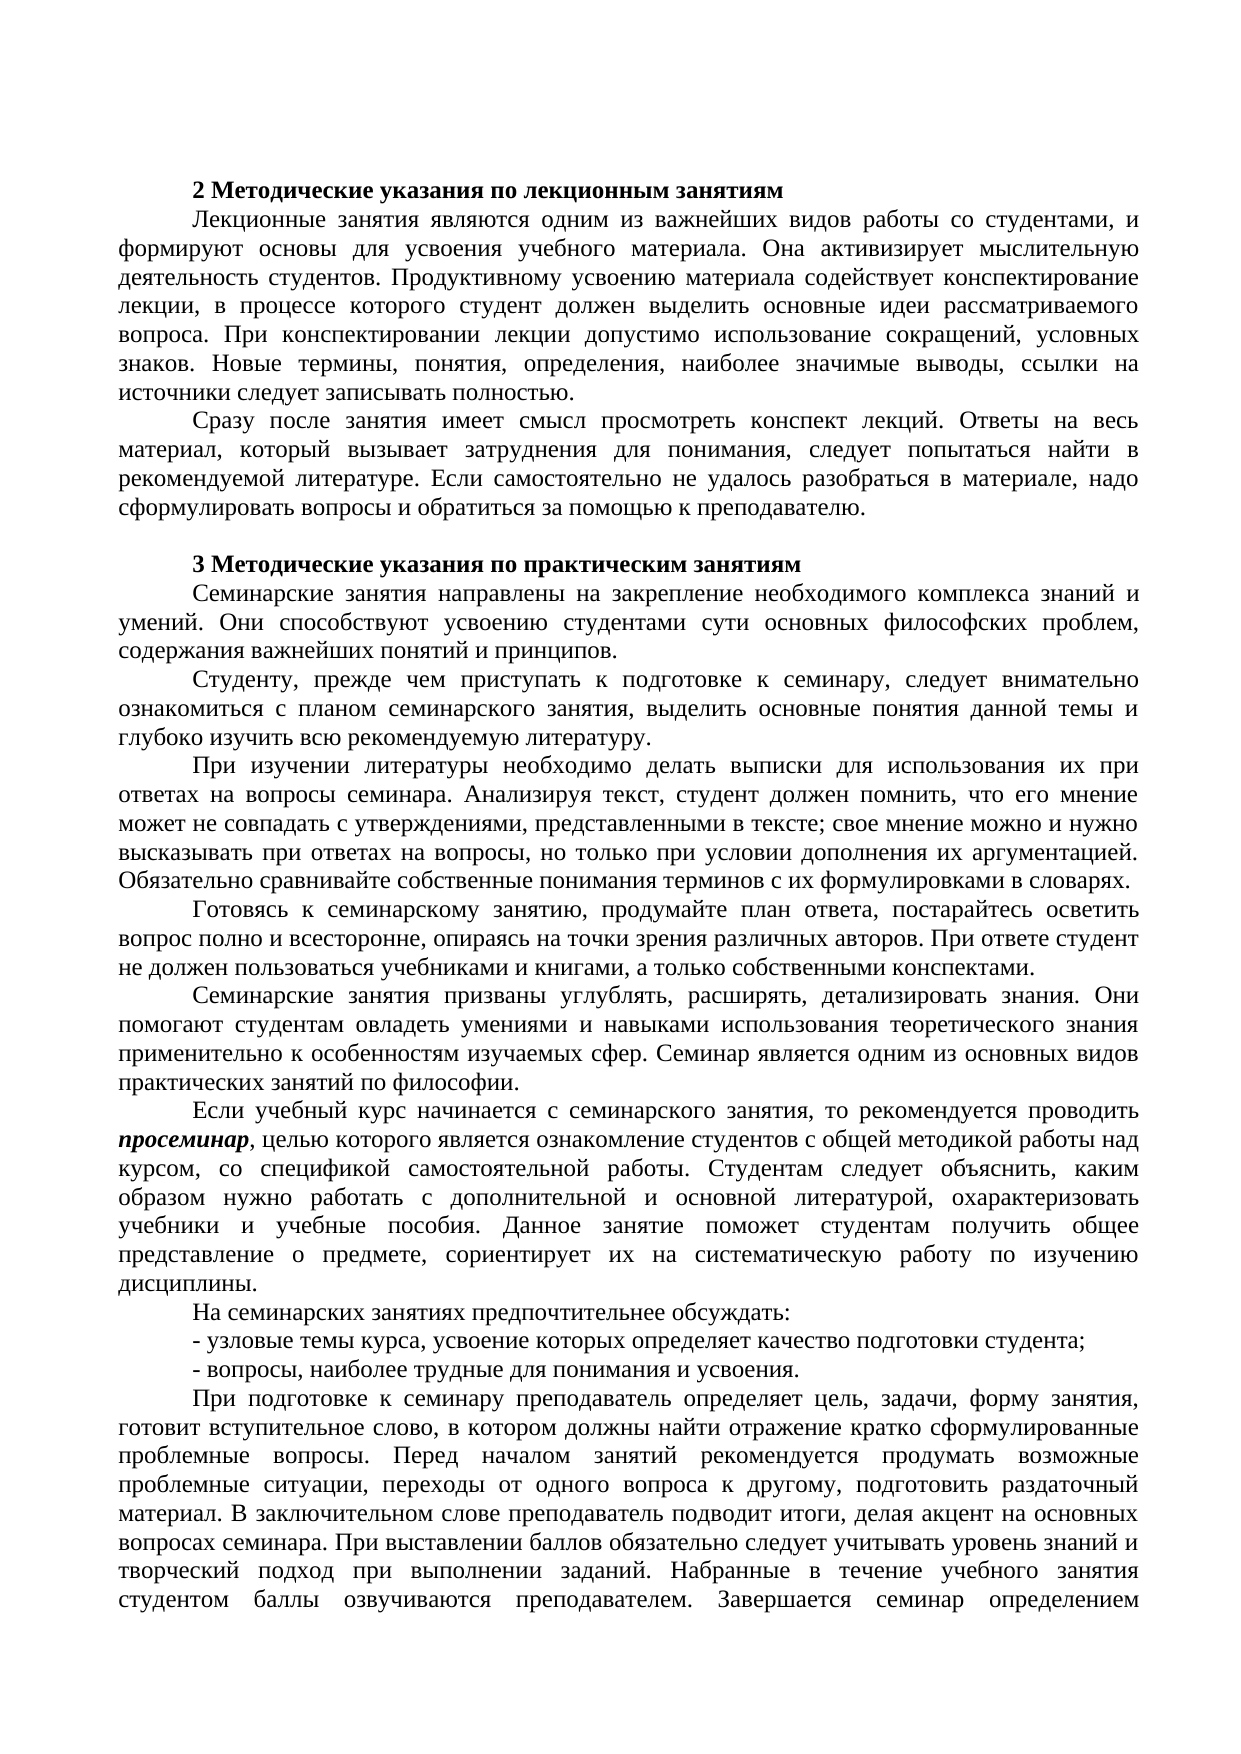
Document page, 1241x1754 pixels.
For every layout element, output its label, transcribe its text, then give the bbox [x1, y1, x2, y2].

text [118, 1383, 1140, 1613]
text Если учебный курс начинается с семинарского занятия, то рекомендуется проводить просеминар, целью которого является ознакомление студентов с общей методикой работы над курсом, со спецификой самостоятельной работы. Студентам следует объяснить, каким образом нужно работать с дополнительной и основной литературой, охарактеризовать учебники и учебные пособия. Данное занятие поможет студентам получить общее представление о предмете, сориентирует их на систематическую работу по изучению дисциплины. [118, 1096, 1140, 1297]
text - вопросы, наиболее трудные для понимания и усвоения. [118, 1354, 1140, 1383]
text Сразу после занятия имеет смысл просмотреть конспект лекций. Ответы на весь материал, который вызывает затруднения для понимания, следует попытаться найти в рекомендуемой литературе. Если самостоятельно не удалось разобраться в материале, надо сформулировать вопросы и обратиться за помощью к преподавателю. [118, 406, 1140, 521]
text Студенту, прежде чем приступать к подготовке к семинару, следует внимательно ознакомиться с планом семинарского занятия, выделить основные понятия данной темы и глубоко изучить всю рекомендуемую литературу. [118, 664, 1140, 751]
text 2 Методические указания по лекционным занятиям [118, 176, 1140, 204]
text На семинарских занятиях предпочтительнее обсуждать: [118, 1297, 1140, 1326]
text - узловые темы курса, усвоение которых определяет качество подготовки студента; [118, 1326, 1140, 1354]
text При изучении литературы необходимо делать выписки для использования их при ответах на вопросы семинара. Анализируя текст, студент должен помнить, что его мнение может не совпадать с утверждениями, представленными в тексте; свое мнение можно и нужно высказывать при ответах на вопросы, но только при условии дополнения их аргументацией. Обязательно сравнивайте собственные понимания терминов с их формулировками в словарях. [118, 751, 1140, 894]
text Лекционные занятия являются одним из важнейших видов работы со студентами, и формируют основы для усвоения учебного материала. Она активизирует мыслительную деятельность студентов. Продуктивному усвоению материала содействует конспектирование лекции, в процессе которого студент должен выделить основные идеи рассматриваемого вопроса. При конспектировании лекции допустимо использование сокращений, условных знаков. Новые термины, понятия, определения, наиболее значимые выводы, ссылки на источники следует записывать полностью. [118, 204, 1140, 406]
text Семинарские занятия призваны углублять, расширять, детализировать знания. Они помогают студентам овладеть умениями и навыками использования теоретического знания применительно к особенностям изучаемых сфер. Семинар является одним из основных видов практических занятий по философии. [118, 981, 1140, 1096]
text Семинарские занятия направлены на закрепление необходимого комплекса знаний и умений. Они способствуют усвоению студентами сути основных философских проблем, содержания важнейших понятий и принципов. [118, 578, 1140, 664]
text 3 Методические указания по практическим занятиям [118, 549, 1140, 578]
text Готовясь к семинарскому занятию, продумайте план ответа, постарайтесь осветить вопрос полно и всесторонне, опираясь на точки зрения различных авторов. При ответе студент не должен пользоваться учебниками и книгами, а только собственными конспектами. [118, 894, 1140, 981]
